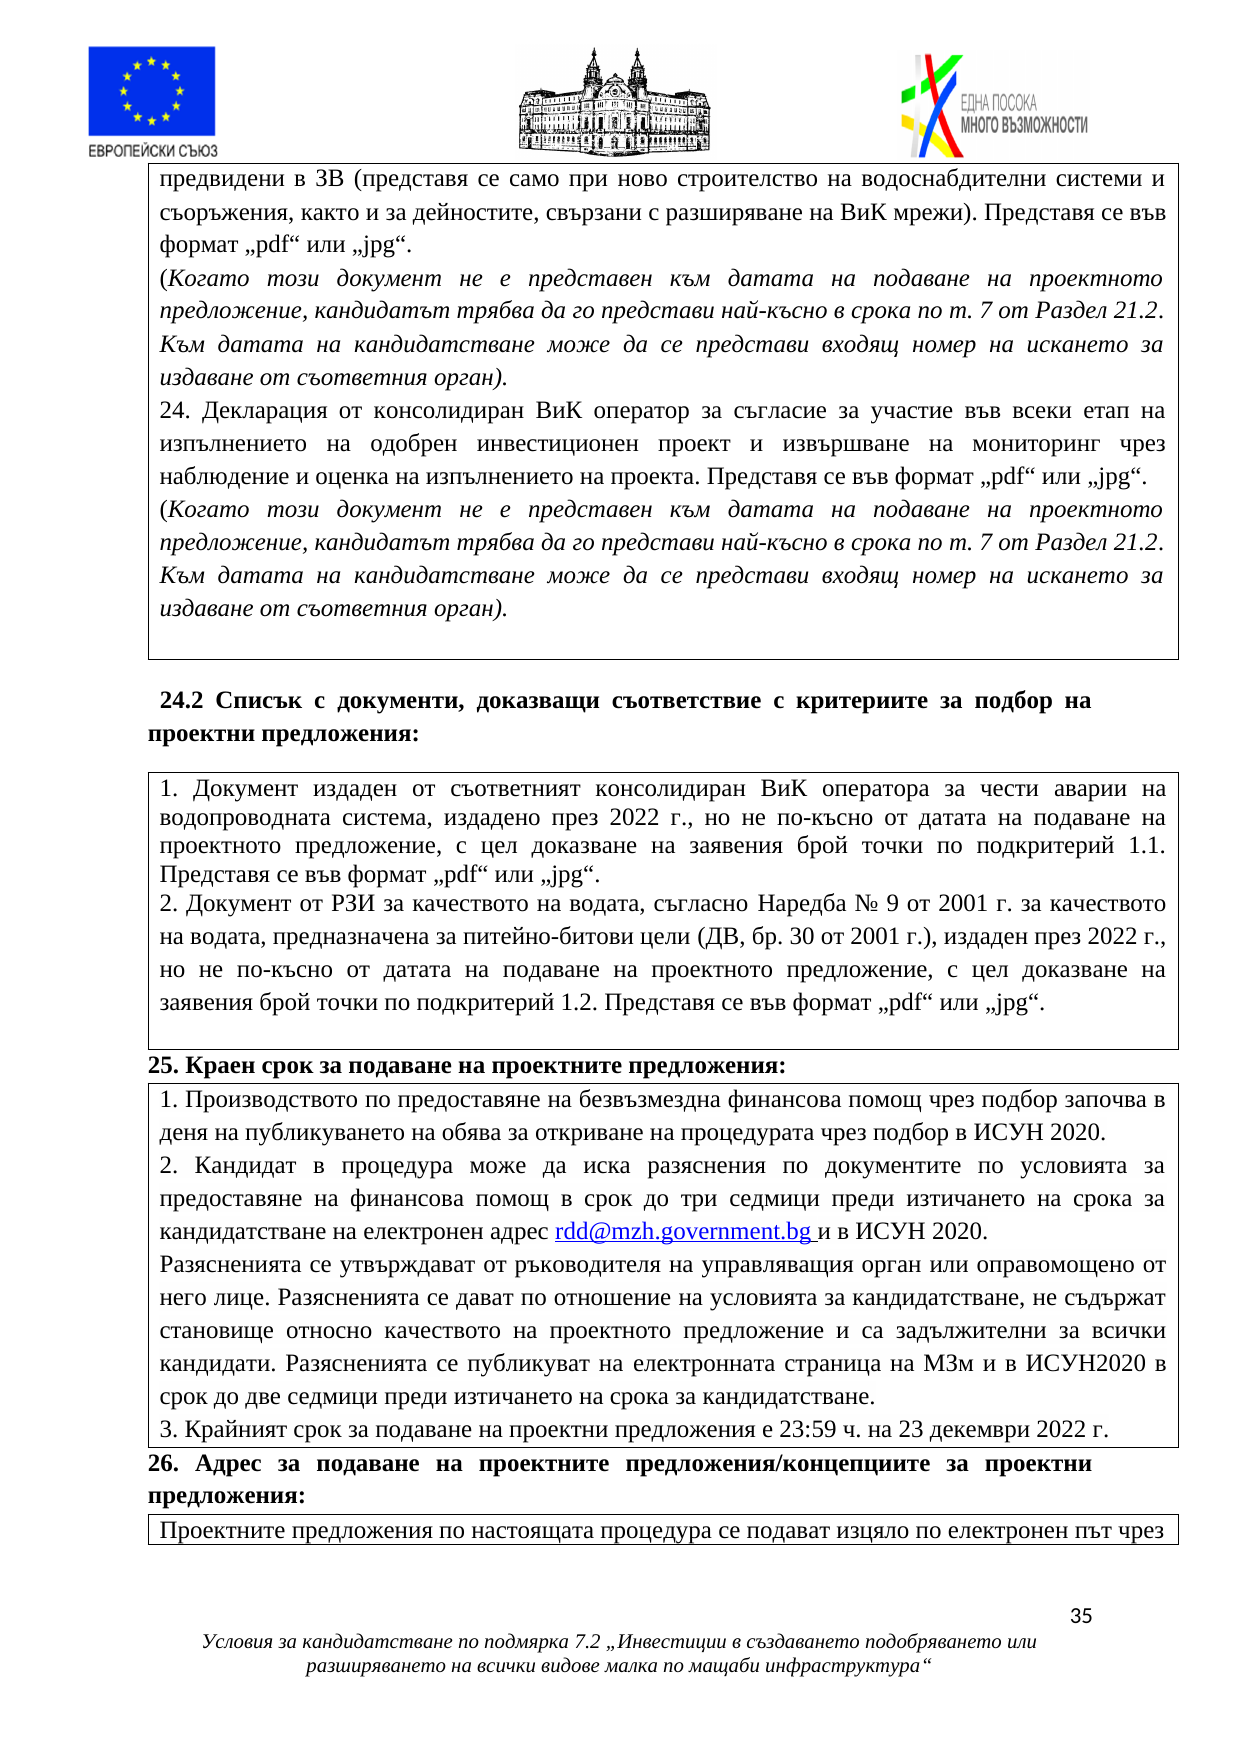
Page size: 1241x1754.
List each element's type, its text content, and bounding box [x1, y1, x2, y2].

table_header 1. Документ издаден от съответният консолидиран ВиК оператора за чести аварии на водопроводната система, издадено през 2022 г., но не по-късно от датата на подаване на проектното предложение, с цел доказване на заявения брой точки по подкритерий 1.1. Представя се във формат „pdf“ или „jpg“. 2. Документ от РЗИ за качеството на водата, съгласно Наредба № 9 от 2001 г. за качеството на водата, предназначена за питейно-битови цели (ДВ, бр. 30 от 2001 г.), издаден през 2022 г., но не по-късно от датата на подаване на проектното предложение, с цел доказване на заявения брой точки по подкритерий 1.2. Представя се във формат „pdf“ или „jpg“. [149, 773, 1178, 1049]
subtitle 25. Краен срок за подаване на проектните предложения: [148, 1050, 1093, 1078]
subtitle 26. Адрес за подаване на проектните предложения/концепциите за проектни предложения: [148, 1448, 1093, 1509]
subtitle 24.2 Списък с документи, доказващи съответствие с критериите за подбор на проектни предложения: [148, 685, 1093, 747]
picture [514, 44, 718, 160]
picture [896, 50, 1090, 160]
picture [88, 45, 219, 160]
table_header 1. Производството по предоставяне на безвъзмездна финансова помощ чрез подбор започва в деня на публикуването на обява за откриване на процедурата чрез подбор в ИСУН 2020. 2. Кандидат в процедура може да иска разяснения по документите по условията за предоставяне на финансова помощ в срок до три седмици преди изтичането на срока за кандидатстване на електронен адрес rdd@mzh.government.bg и в ИСУН 2020. Разясненията се утвърждават от ръководителя на управляващия орган или оправомощено от него лице. Разясненията се дават по отношение на условията за кандидатстване, не съдържат становище относно качеството на проектното предложение и са задължителни за всички кандидати. Разясненията се публикуват на електронната страница на МЗм и в ИСУН2020 в срок до две седмици преди изтичането на срока за кандидатстване. 3. Крайният срок за подаване на проектни предложения е 23:59 ч. на 23 декември 2022 г. [149, 1084, 1178, 1447]
